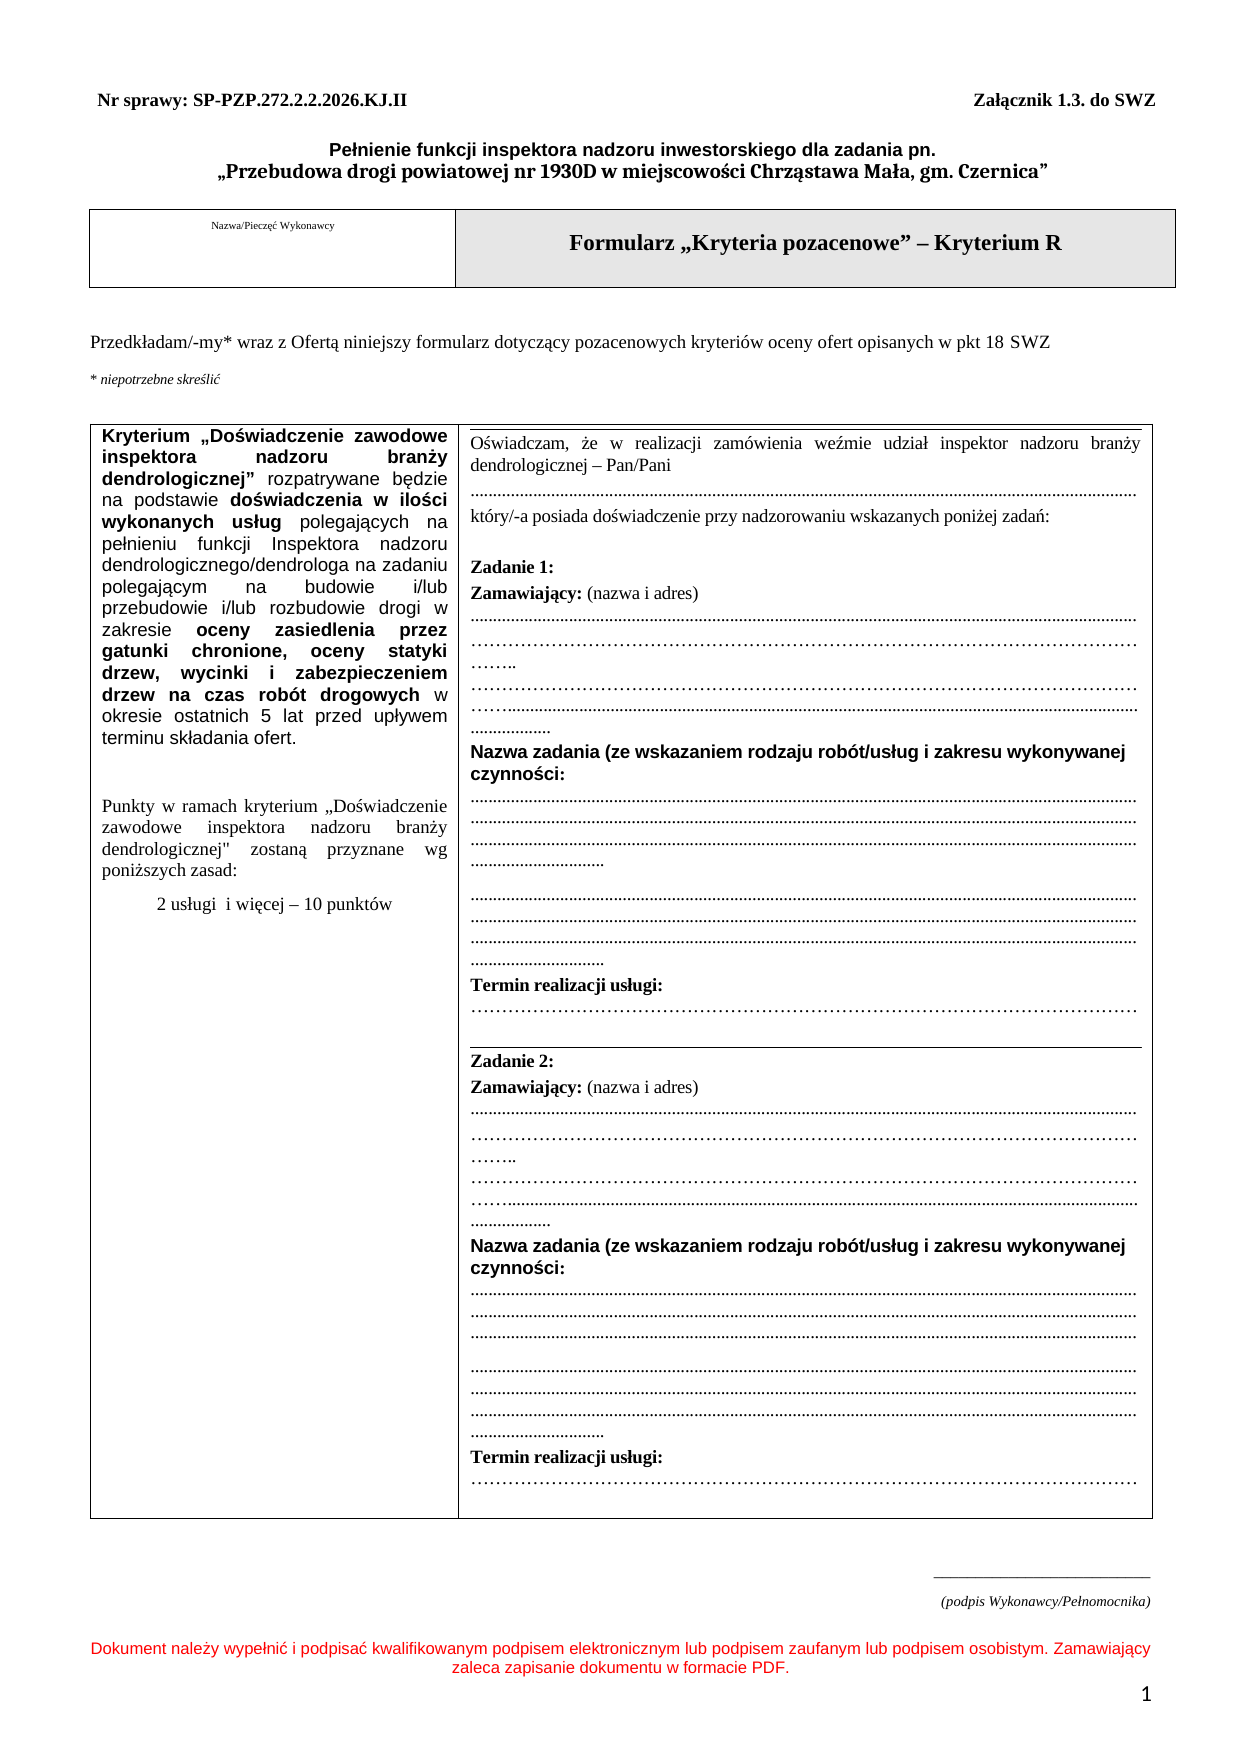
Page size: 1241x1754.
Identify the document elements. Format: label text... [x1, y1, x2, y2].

table_header Nr sprawy: SP-PZP.272.2.2.2026.KJ.II Załącznik 1.3. do SWZ [90, 74, 1176, 138]
table_header Kryterium „Doświadczenie zawodowe inspektora nadzoru branży dendrologicznej” rozpatrywane będzie na podstawie doświadczenia w ilości wykonanych usług polegających na pełnieniu funkcji Inspektora nadzoru dendrologicznego/dendrologa na zadaniu polegającym na budowie i/lub przebudowie i/lub rozbudowie drogi w zakresie oceny zasiedlenia przez gatunki chronione, oceny statyki drzew, wycinki i zabezpieczeniem drzew na czas robót drogowych w okresie ostatnich 5 lat przed upływem terminu składania ofert. Punkty w ramach kryterium „Doświadczenie zawodowe inspektora nadzoru branży dendrologicznej" zostaną przyznane wg poniższych zasad: 2 usługi i więcej – 10 punktów [91, 425, 458, 1518]
table_cell Nazwa/Pieczęć Wykonawcy [90, 210, 455, 287]
table_header Oświadczam, że w realizacji zamówienia weźmie udział inspektor nadzoru branży dendrologicznej – Pan/Pani ..................................................................................................................................................... który/-a posiada doświadczenie przy nadzorowaniu wskazanych poniżej zadań: Zadanie 1: Zamawiający: (nazwa i adres) ..................................................................................................................................................... ……………………………………………………………………………………………………..……………………………………………………………………………………………………............................................................................................................................................................... Nazwa zadania (ze wskazaniem rodzaju robót/usług i zakresu wykonywanej czynności: ............................................................................................................................................................................................................................................................................................................................................................................................................................................................................................. ............................................................................................................................................................................................................................................................................................................................................................................................................................................................................................. Termin realizacji usługi: ……………………………………………………………………………………………… Zadanie 2: Zamawiający: (nazwa i adres) ..................................................................................................................................................... ……………………………………………………………………………………………………..……………………………………………………………………………………………………............................................................................................................................................................... Nazwa zadania (ze wskazaniem rodzaju robót/usług i zakresu wykonywanej czynności: ............................................................................................................................................................................................................................................................................................................................................................................................................................................................... ............................................................................................................................................................................................................................................................................................................................................................................................................................................................................................. Termin realizacji usługi: ……………………………………………………………………………………………… [459, 425, 1152, 1518]
table_cell Pełnienie funkcji inspektora nadzoru inwestorskiego dla zadania pn. „Przebudowa drogi powiatowej nr 1930D w miejscowości Chrząstawa Mała, gm. Czernica” [90, 139, 1176, 209]
text Przedkładam/-my* wraz z Ofertą niniejszy formularz dotyczący pozacenowych kryteriów oceny ofert opisanych w pkt 18 SWZ [90, 331, 1152, 352]
text (podpis Wykonawcy/Pełnomocnika) [90, 1593, 1152, 1609]
table_cell Formularz „Kryteria pozacenowe” – Kryterium R [456, 210, 1175, 287]
text Dokument należy wypełnić i podpisać kwalifikowanym podpisem elektronicznym lub podpisem zaufanym lub podpisem osobistym. Zamawiający zaleca zapisanie dokumentu w formacie PDF. [90, 1639, 1152, 1677]
text * niepotrzebne skreślić [90, 371, 1152, 387]
text __________________________ [695, 1561, 1152, 1580]
